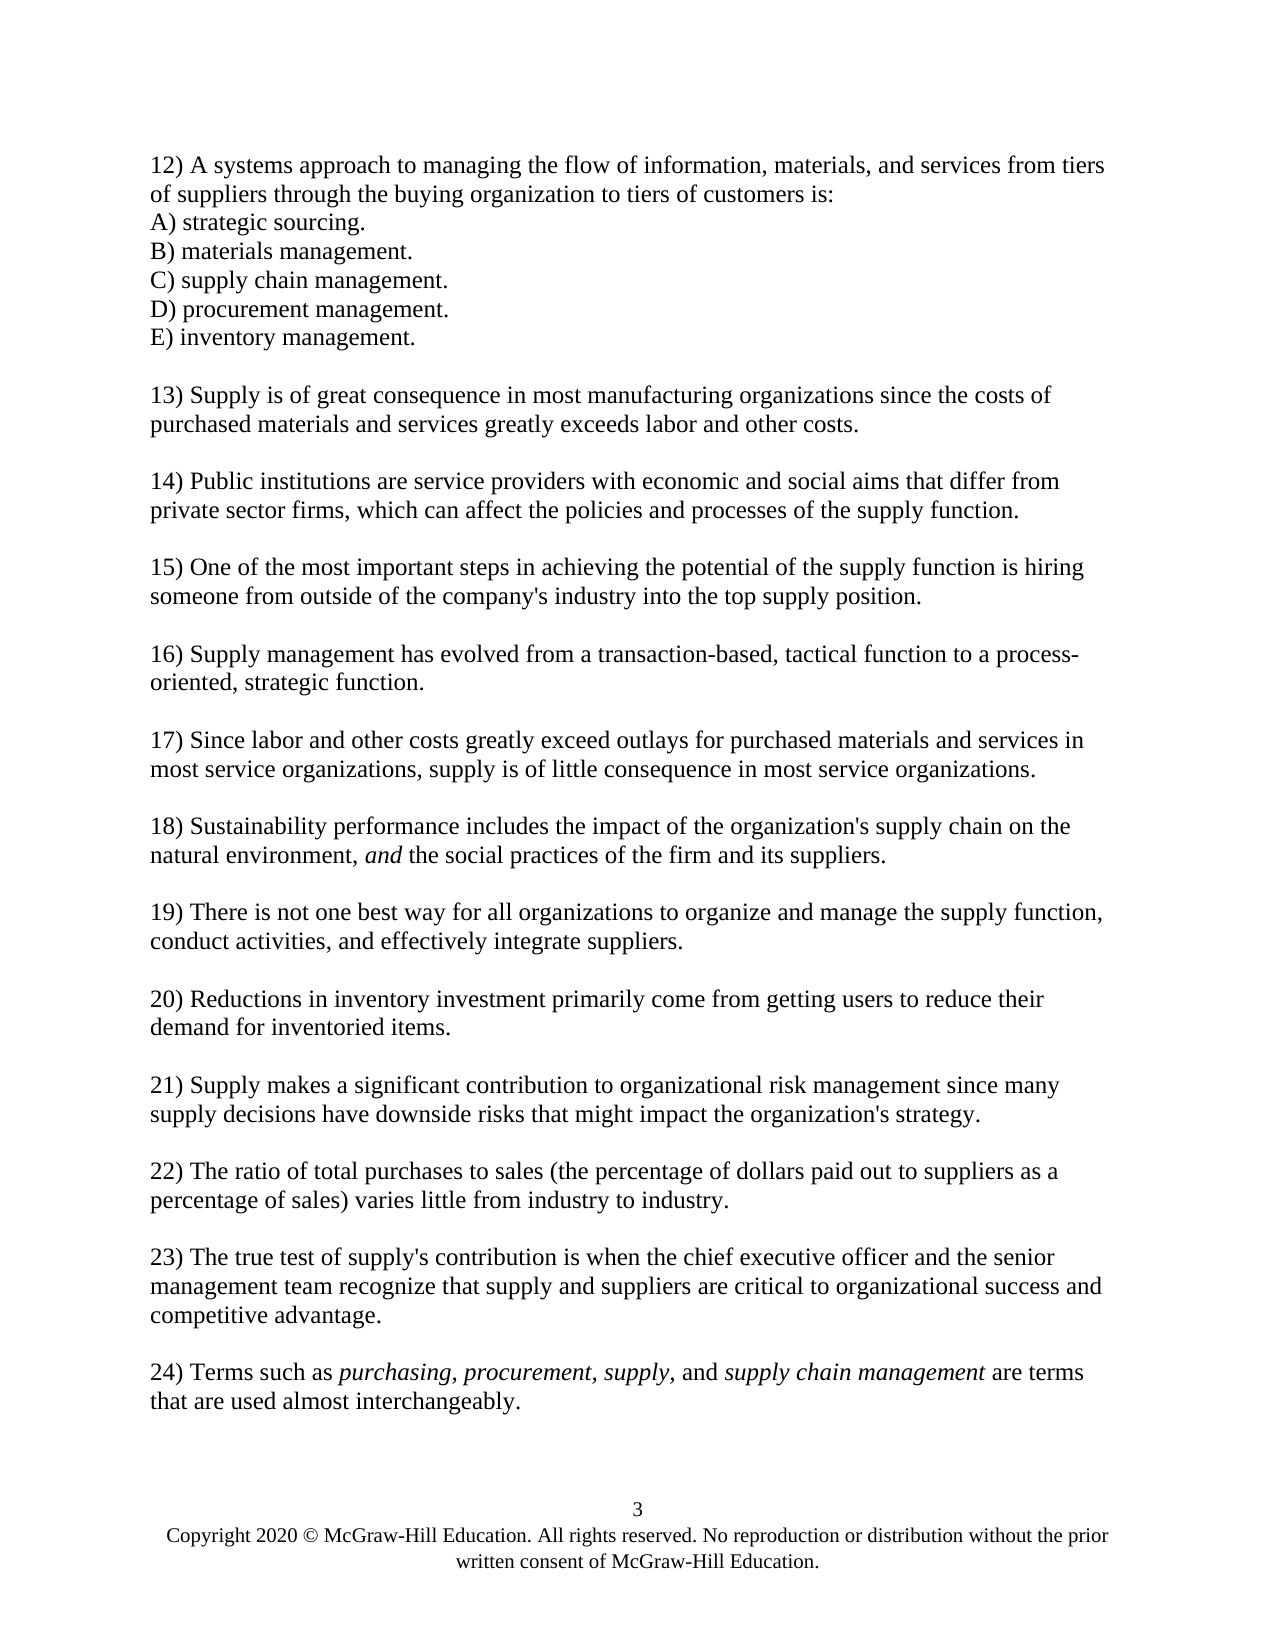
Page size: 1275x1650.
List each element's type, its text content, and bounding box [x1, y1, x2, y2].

text 23) The true test of supply's contribution is when the chief executive officer and the senior management team recognize that supply and suppliers are critical to organizational success and competitive advantage. [150, 1242, 1125, 1329]
text 19) There is not one best way for all organizations to organize and manage the supply function, conduct activities, and effectively integrate suppliers. [150, 897, 1125, 955]
text E) inventory management. [150, 322, 1125, 351]
text 14) Public institutions are service providers with economic and social aims that differ from private sector firms, which can affect the policies and processes of the supply function. [150, 466, 1125, 524]
text B) materials management. [150, 236, 1125, 265]
text 21) Supply makes a significant contribution to organizational risk management since many supply decisions have downside risks that might impact the organization's strategy. [150, 1070, 1125, 1127]
text 13) Supply is of great consequence in most manufacturing organizations since the costs of purchased materials and services greatly exceeds labor and other costs. [150, 380, 1125, 437]
text 17) Since labor and other costs greatly exceed outlays for purchased materials and services in most service organizations, supply is of little consequence in most service organizations. [150, 725, 1125, 782]
text 20) Reductions in inventory investment primarily come from getting users to reduce their demand for inventoried items. [150, 984, 1125, 1041]
text 12) A systems approach to managing the flow of information, materials, and services from tiers of suppliers through the buying organization to tiers of customers is: [150, 150, 1125, 207]
text A) strategic sourcing. [150, 207, 1125, 236]
text D) procurement management. [150, 294, 1125, 322]
text 18) Sustainability performance includes the impact of the organization's supply chain on the natural environment, and the social practices of the firm and its suppliers. [150, 811, 1125, 869]
text 16) Supply management has evolved from a transaction-based, tactical function to a process-oriented, strategic function. [150, 639, 1125, 696]
text 22) The ratio of total purchases to sales (the percentage of dollars paid out to suppliers as a percentage of sales) varies little from industry to industry. [150, 1156, 1125, 1214]
text C) supply chain management. [150, 265, 1125, 294]
text 24) Terms such as purchasing, procurement, supply, and supply chain management are terms that are used almost interchangeably. [150, 1357, 1125, 1415]
text 15) One of the most important steps in achieving the potential of the supply function is hiring someone from outside of the company's industry into the top supply position. [150, 552, 1125, 610]
